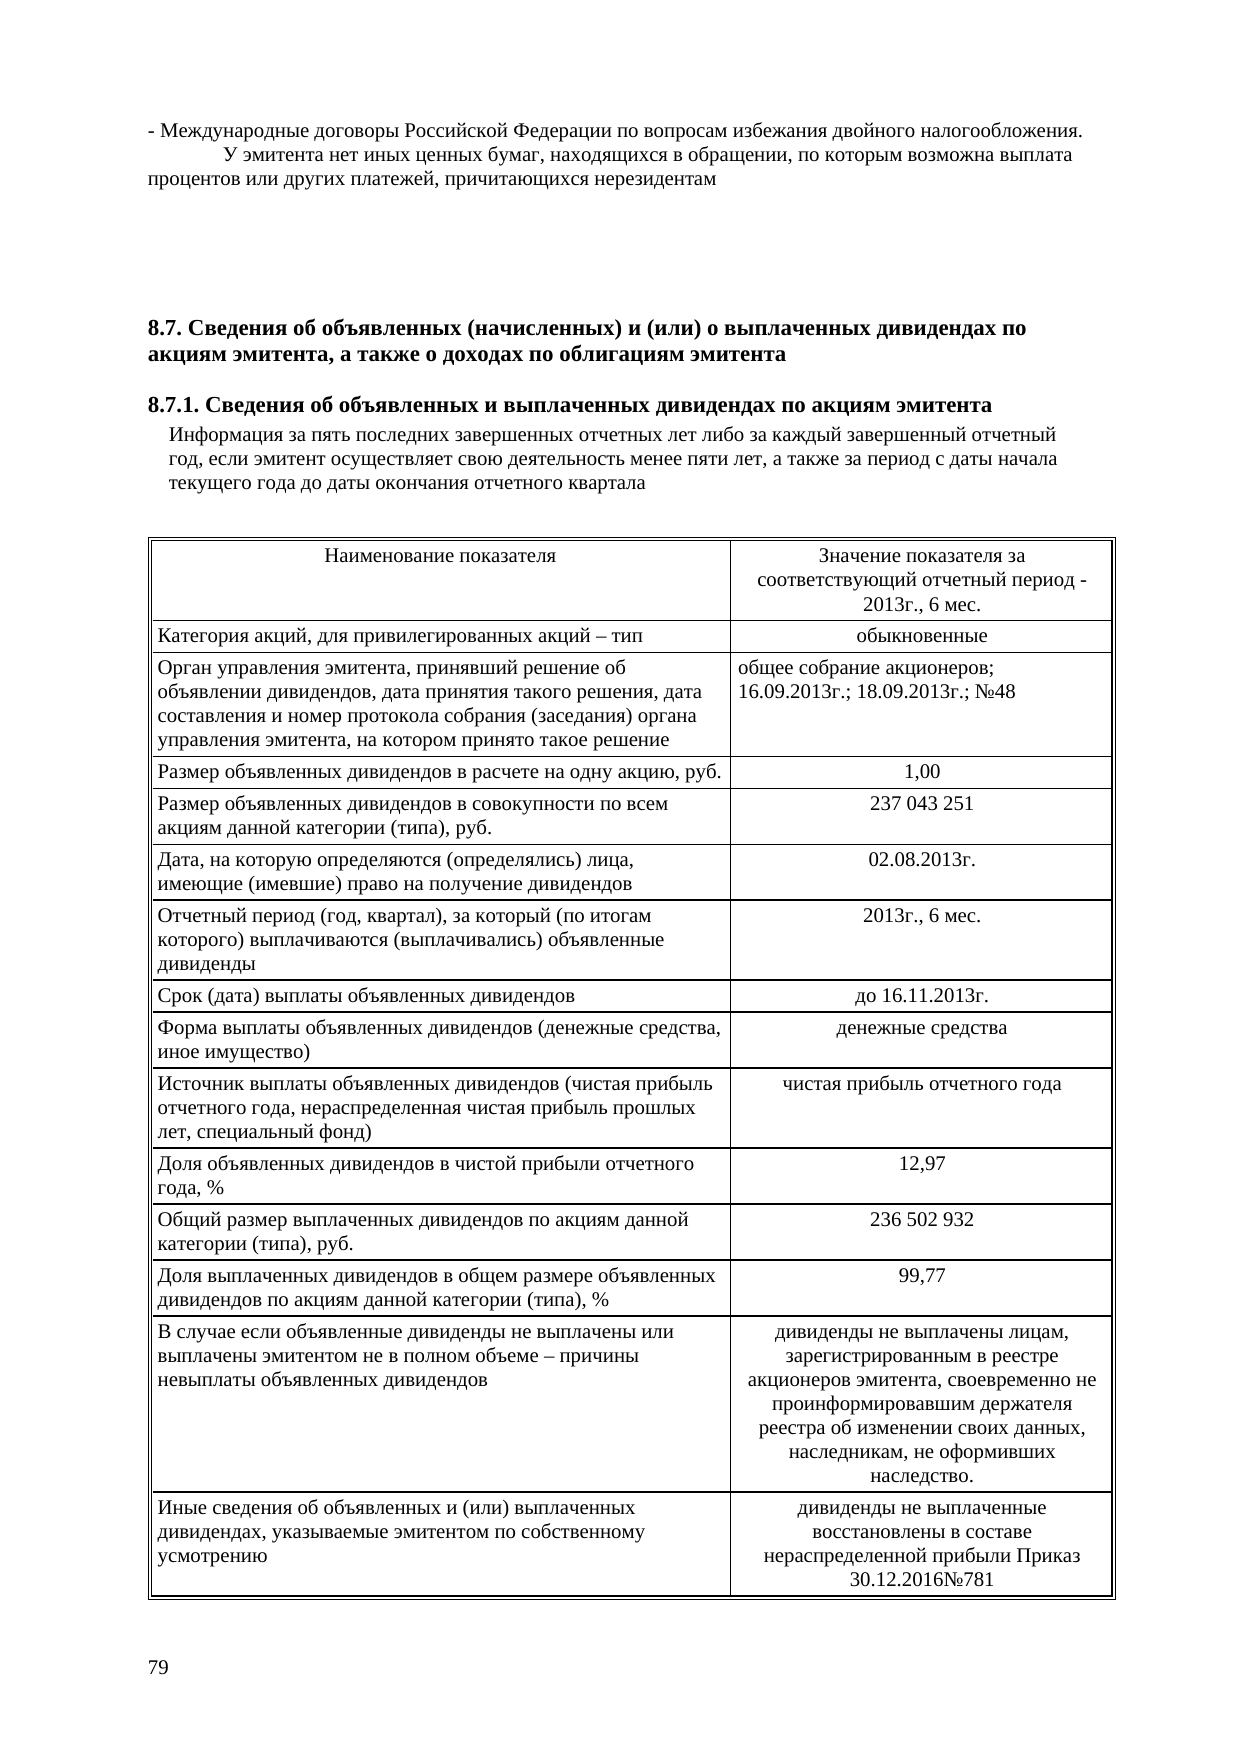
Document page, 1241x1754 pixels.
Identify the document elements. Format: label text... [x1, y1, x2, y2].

text Информация за пять последних завершенных отчетных лет либо за каждый завершенный отчетный год, если эмитент осуществляет свою деятельность менее пяти лет, а также за период с даты начала текущего года до даты окончания отчетного квартала [168, 422, 1092, 494]
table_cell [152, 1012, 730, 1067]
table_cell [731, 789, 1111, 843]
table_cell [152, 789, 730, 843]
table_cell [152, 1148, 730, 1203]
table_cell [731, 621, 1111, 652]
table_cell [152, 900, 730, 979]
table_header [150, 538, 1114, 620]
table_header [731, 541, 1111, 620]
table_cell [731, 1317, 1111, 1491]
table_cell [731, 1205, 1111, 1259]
text У эмитента нет иных ценных бумаг, находящихся в обращении, по которым возможна выплата процентов или других платежей, причитающихся нерезидентам [148, 142, 1092, 190]
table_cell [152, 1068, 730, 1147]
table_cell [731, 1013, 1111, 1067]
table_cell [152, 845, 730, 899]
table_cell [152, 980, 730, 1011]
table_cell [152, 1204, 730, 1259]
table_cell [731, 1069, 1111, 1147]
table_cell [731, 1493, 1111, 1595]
subtitle 8.7.1. Сведения об объявленных и выплаченных дивидендах по акциям эмитента [148, 391, 1092, 418]
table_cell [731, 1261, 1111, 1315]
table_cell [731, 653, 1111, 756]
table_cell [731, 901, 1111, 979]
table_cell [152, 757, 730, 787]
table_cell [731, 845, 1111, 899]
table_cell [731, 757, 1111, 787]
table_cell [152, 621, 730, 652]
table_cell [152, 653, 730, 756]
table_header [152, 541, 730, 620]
subtitle 8.7. Сведения об объявленных (начисленных) и (или) о выплаченных дивидендах по акциям эмитента, а также о доходах по облигациям эмитента [148, 314, 1092, 366]
text - Международные договоры Российской Федерации по вопросам избежания двойного налогообложения. [148, 118, 1092, 142]
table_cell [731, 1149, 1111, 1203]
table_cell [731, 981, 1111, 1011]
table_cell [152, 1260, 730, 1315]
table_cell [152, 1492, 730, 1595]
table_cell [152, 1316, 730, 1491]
